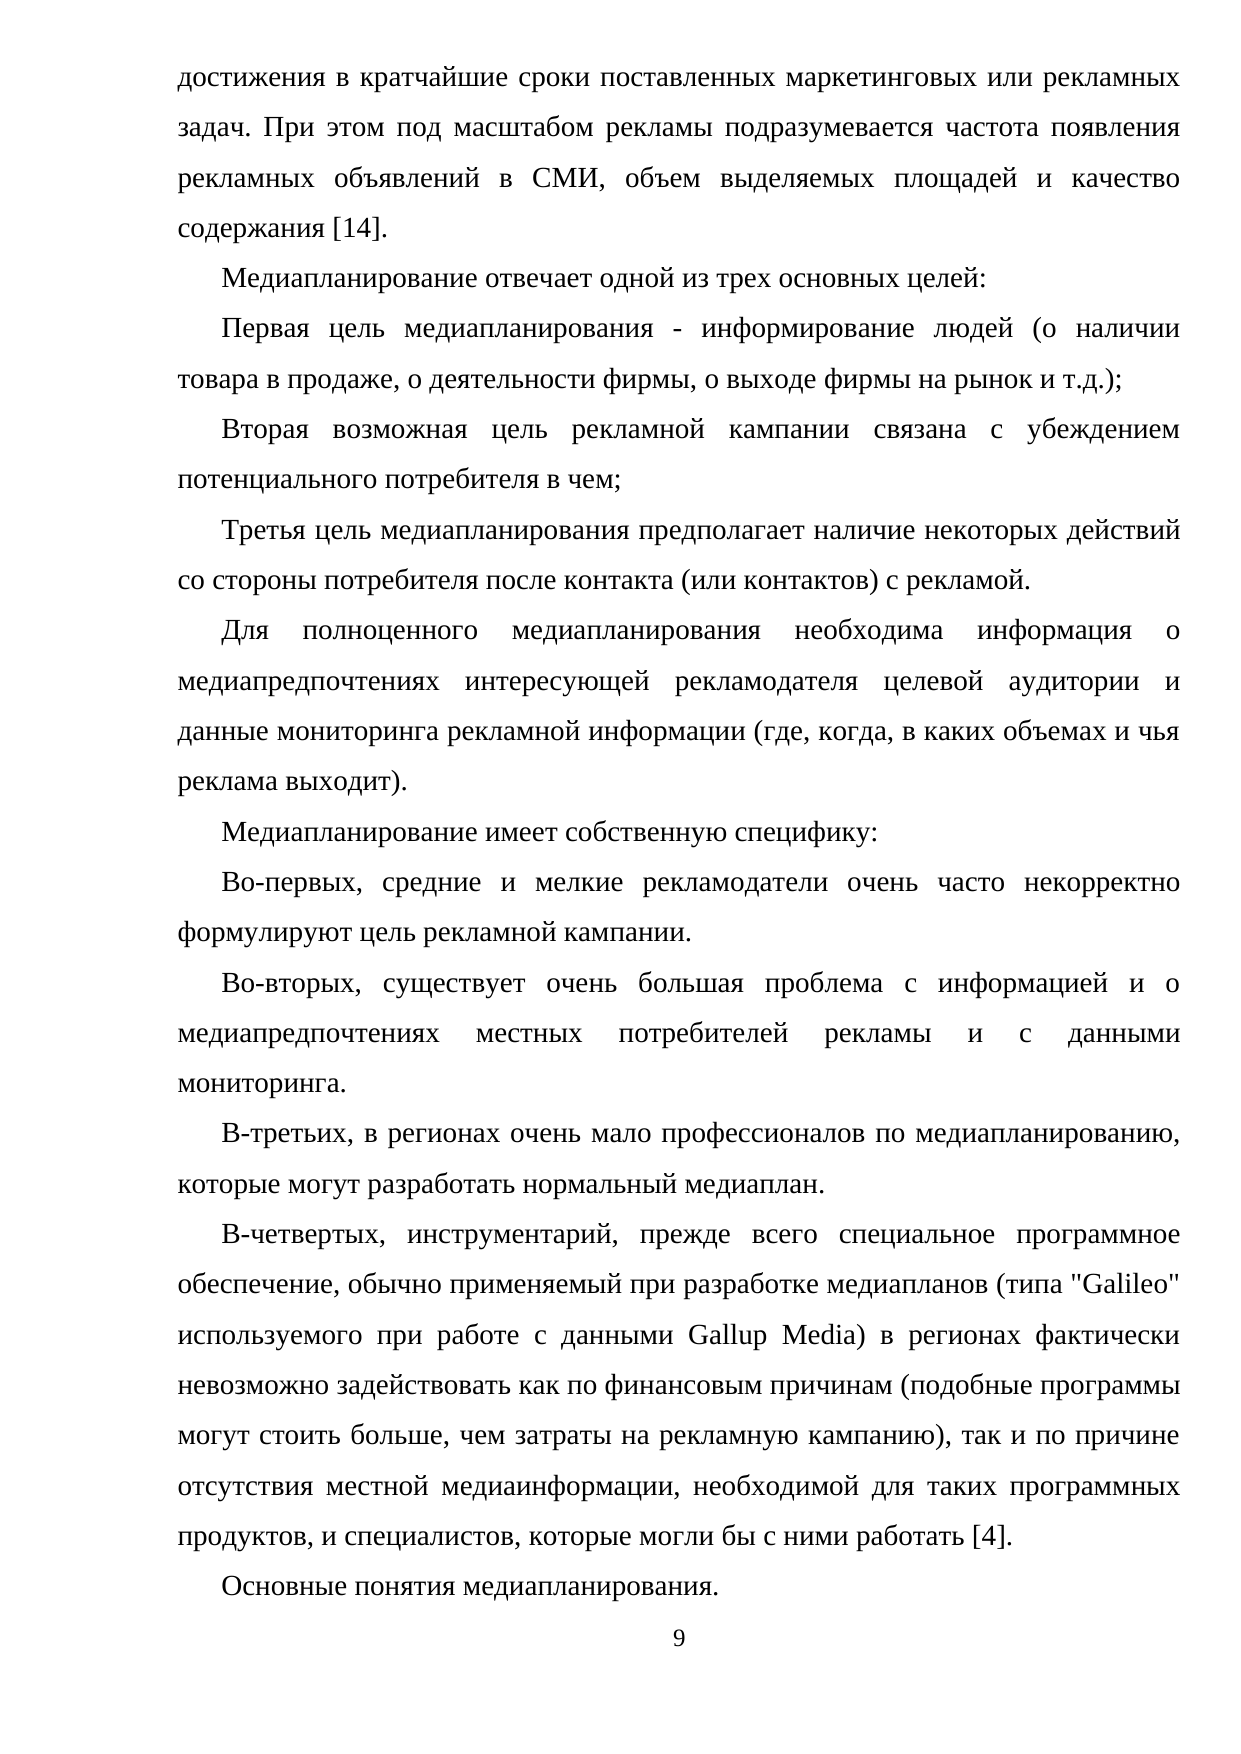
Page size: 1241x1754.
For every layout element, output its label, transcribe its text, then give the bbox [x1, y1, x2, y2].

text Во-вторых, существует очень большая проблема с информацией и о медиапредпочтениях местных потребителей рекламы и с данными мониторинга. [177, 965, 1181, 1099]
text Для полноценного медиапланирования необходима информация о медиапредпочтениях интересующей рекламодателя целевой аудитории и данные мониторинга рекламной информации (где, когда, в каких объемах и чья реклама выходит). [177, 612, 1181, 797]
text Третья цель медиапланирования предполагает наличие некоторых действий со стороны потребителя после контакта (или контактов) с рекламой. [177, 512, 1181, 596]
text Основные понятия медиапланирования. [177, 1568, 1181, 1602]
text Медиапланирование отвечает одной из трех основных целей: [177, 260, 1181, 294]
text Во-первых, средние и мелкие рекламодатели очень часто некорректно формулируют цель рекламной кампании. [177, 864, 1181, 948]
text Первая цель медиапланирования - информирование людей (о наличии товара в продаже, о деятельности фирмы, о выходе фирмы на рынок и т.д.); [177, 311, 1181, 394]
text В-третьих, в регионах очень мало профессионалов по медиапланированию, которые могут разработать нормальный медиаплан. [177, 1116, 1181, 1199]
text Медиапланирование имеет собственную специфику: [177, 814, 1181, 847]
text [177, 59, 1181, 243]
text Вторая возможная цель рекламной кампании связана с убеждением потенциального потребителя в чем; [177, 411, 1181, 495]
text В-четвертых, инструментарий, прежде всего специальное программное обеспечение, обычно применяемый при разработке медиапланов (типа "Galileo" используемого при работе с данными Gallup Media) в регионах фактически невозможно задействовать как по финансовым причинам (подобные программы могут стоить больше, чем затраты на рекламную кампанию), так и по причине отсутствия местной медиаинформации, необходимой для таких программных продуктов, и специалистов, которые могли бы с ними работать [4]. [177, 1216, 1181, 1552]
